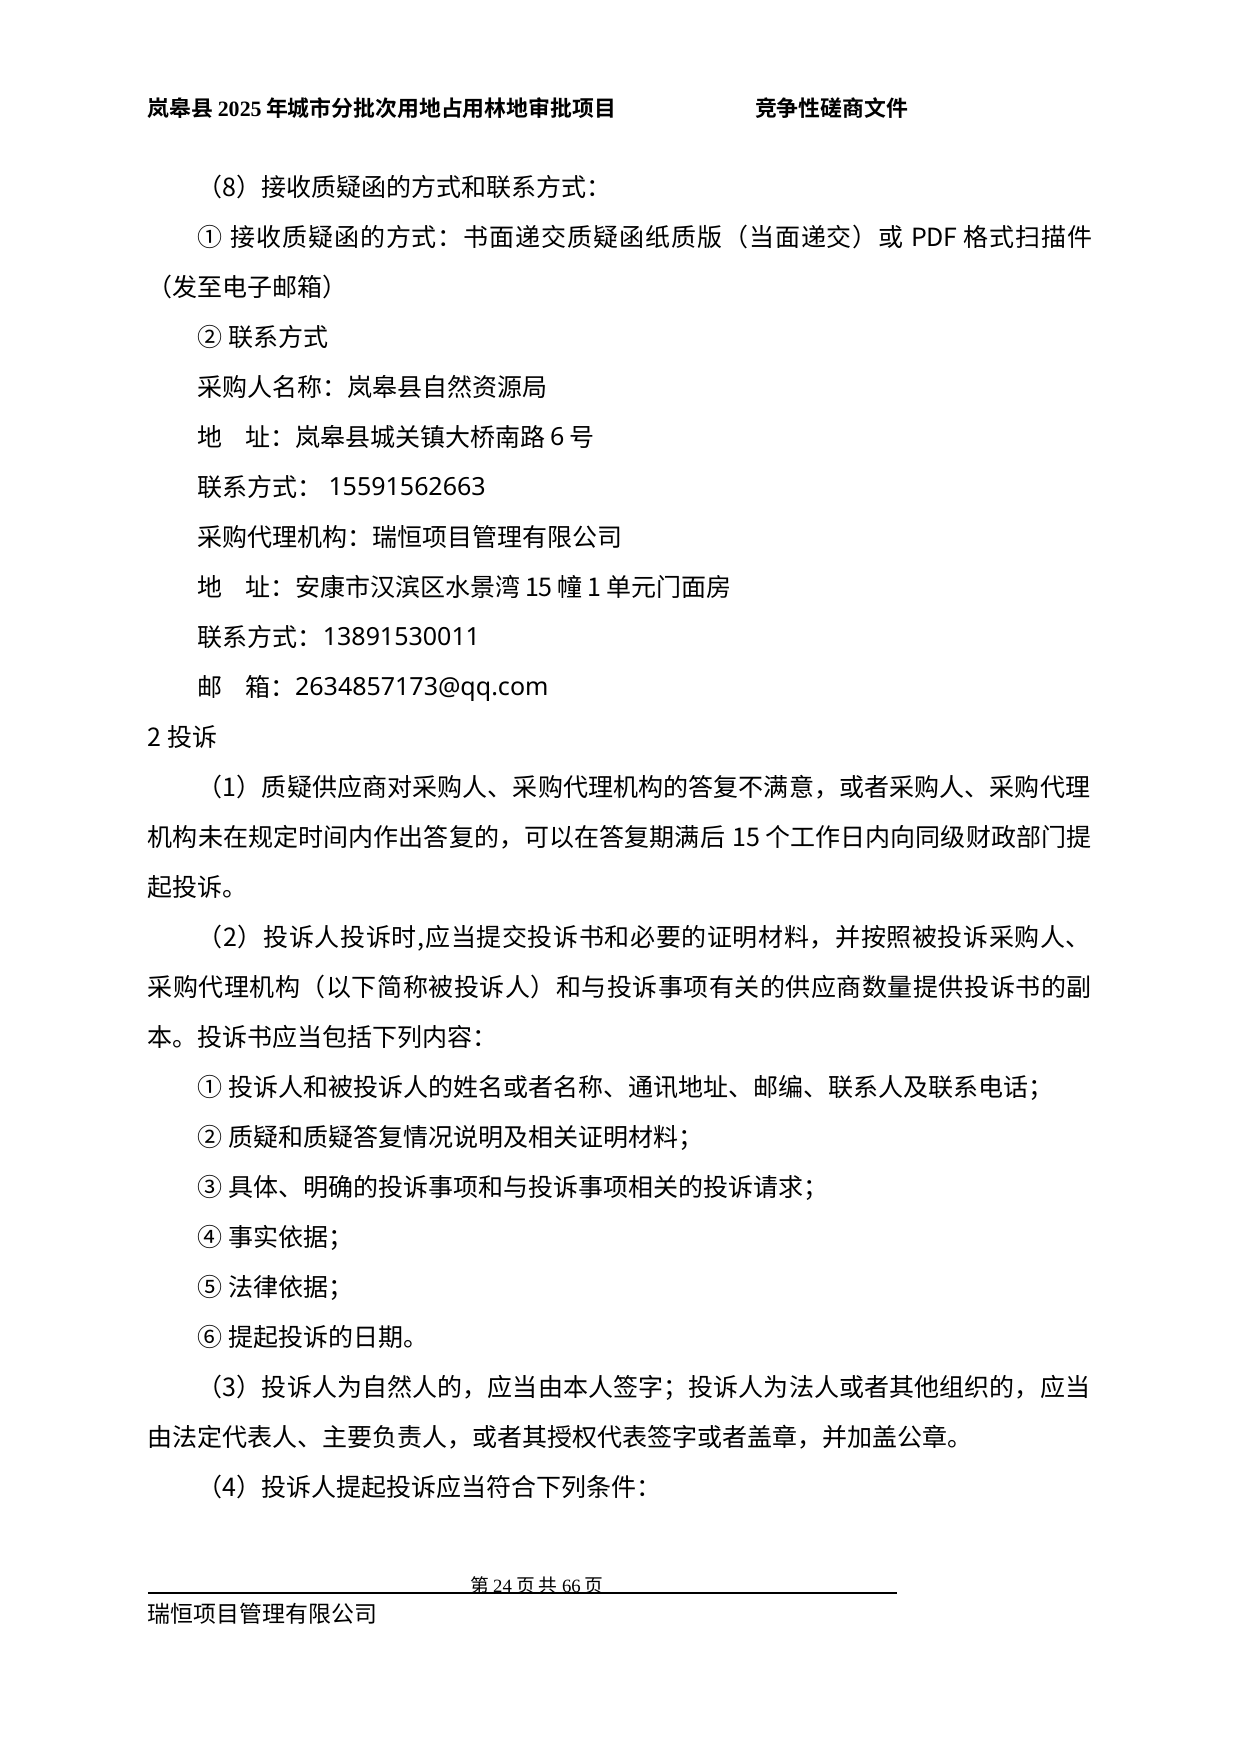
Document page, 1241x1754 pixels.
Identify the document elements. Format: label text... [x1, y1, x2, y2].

text 联系方式： 15591562663 [148, 460, 1093, 510]
text 邮 箱：2634857173@qq.com [148, 660, 1093, 710]
text 地 址：岚皋县城关镇大桥南路6号 [148, 410, 1093, 460]
text （8）接收质疑函的方式和联系方式： [148, 160, 1093, 210]
text ① 接收质疑函的方式：书面递交质疑函纸质版（当面递交）或PDF格式扫描件（发至电子邮箱） [148, 210, 1093, 310]
text 采购代理机构：瑞恒项目管理有限公司 [148, 510, 1093, 560]
text ⑥ 提起投诉的日期。 [148, 1310, 1093, 1360]
text （3）投诉人为自然人的，应当由本人签字；投诉人为法人或者其他组织的，应当由法定代表人、主要负责人，或者其授权代表签字或者盖章，并加盖公章。 [148, 1360, 1093, 1460]
text ⑤ 法律依据； [148, 1260, 1093, 1310]
text ④ 事实依据； [148, 1210, 1093, 1260]
text ① 投诉人和被投诉人的姓名或者名称、通讯地址、邮编、联系人及联系电话； [148, 1060, 1093, 1110]
text （1）质疑供应商对采购人、采购代理机构的答复不满意，或者采购人、采购代理机构未在规定时间内作出答复的，可以在答复期满后15个工作日内向同级财政部门提起投诉。 [148, 760, 1093, 910]
text ② 质疑和质疑答复情况说明及相关证明材料； [148, 1110, 1093, 1160]
text 联系方式：13891530011 [148, 610, 1093, 660]
text 地 址：安康市汉滨区水景湾15幢1单元门面房 [148, 560, 1093, 610]
text 2 投诉 [148, 710, 1093, 760]
text （2）投诉人投诉时,应当提交投诉书和必要的证明材料，并按照被投诉采购人、采购代理机构（以下简称被投诉人）和与投诉事项有关的供应商数量提供投诉书的副本。投诉书应当包括下列内容： [148, 910, 1093, 1060]
text ② 联系方式 [148, 310, 1093, 360]
text 采购人名称：岚皋县自然资源局 [148, 360, 1093, 410]
text （4）投诉人提起投诉应当符合下列条件： [148, 1460, 1093, 1510]
text ③ 具体、明确的投诉事项和与投诉事项相关的投诉请求； [148, 1160, 1093, 1210]
